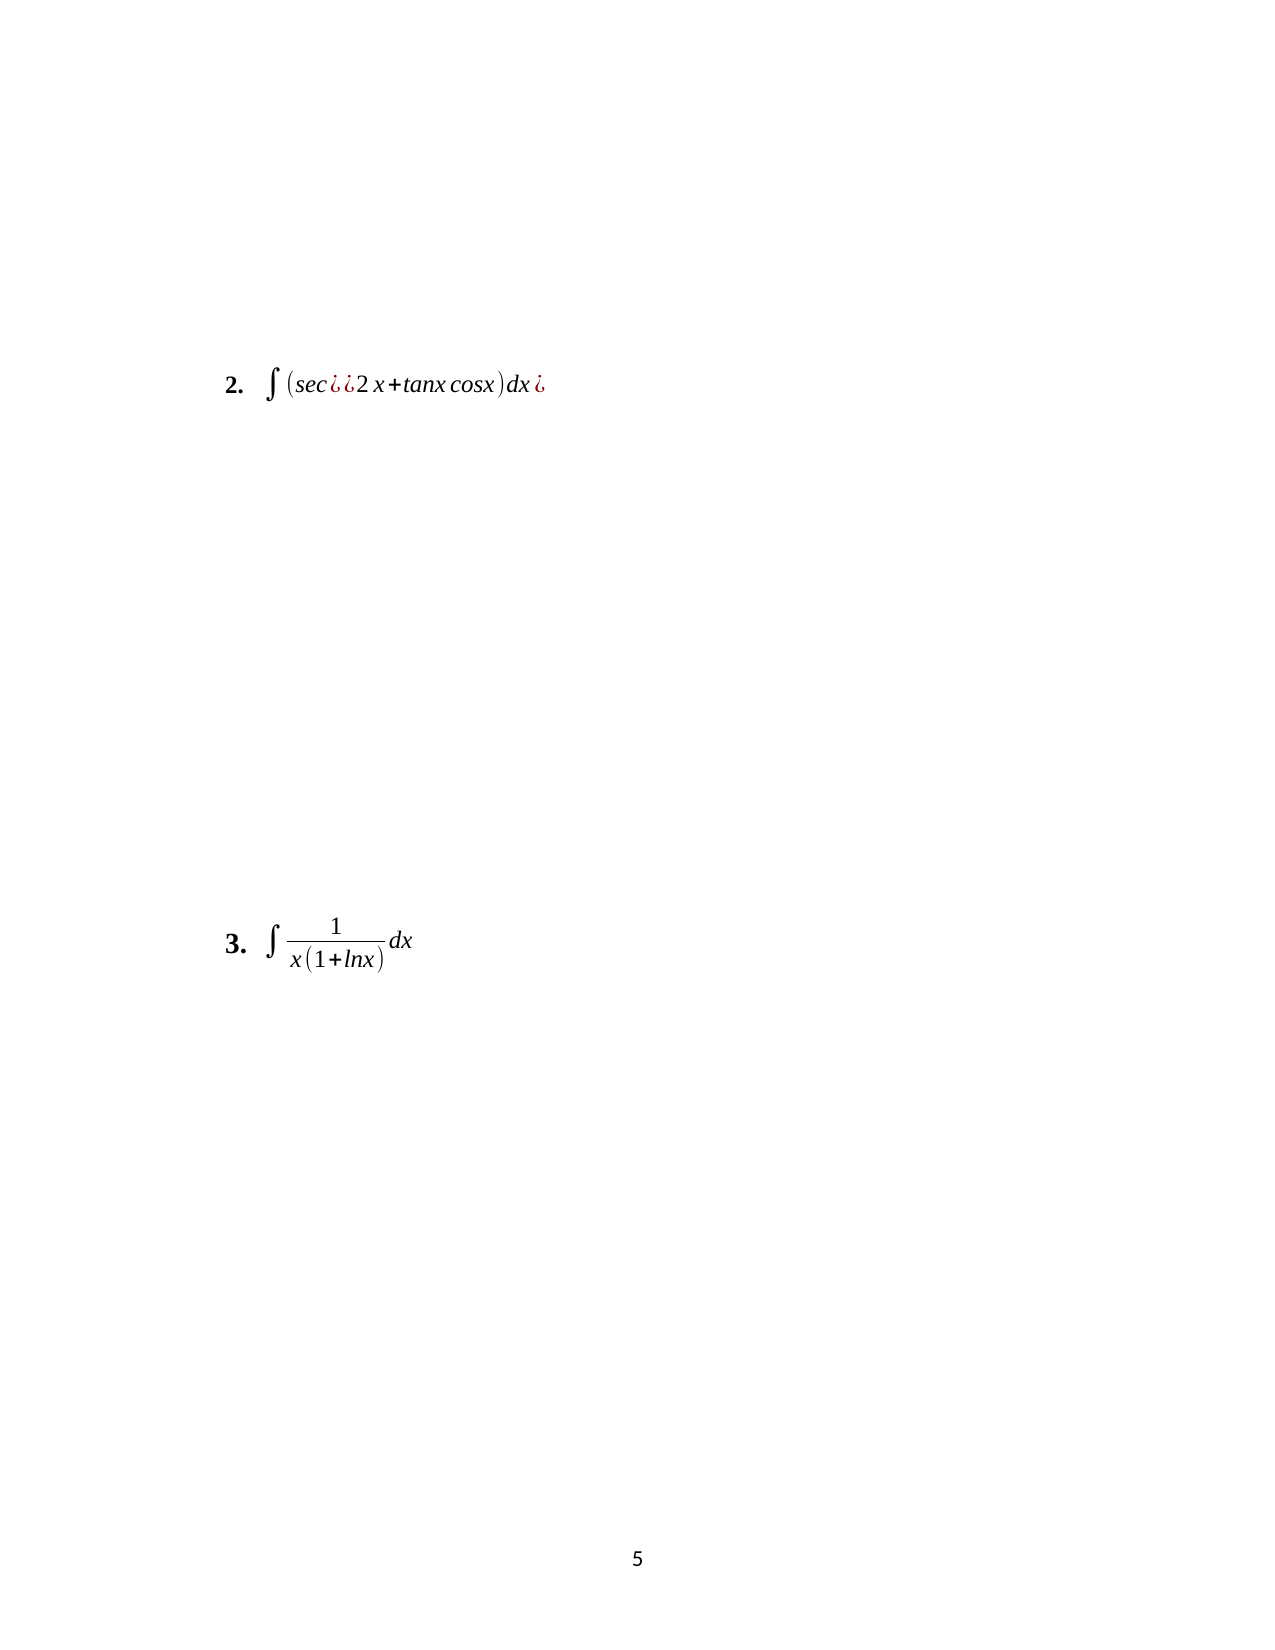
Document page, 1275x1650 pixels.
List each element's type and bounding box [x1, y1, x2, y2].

table_cell [139, 150, 1123, 1484]
